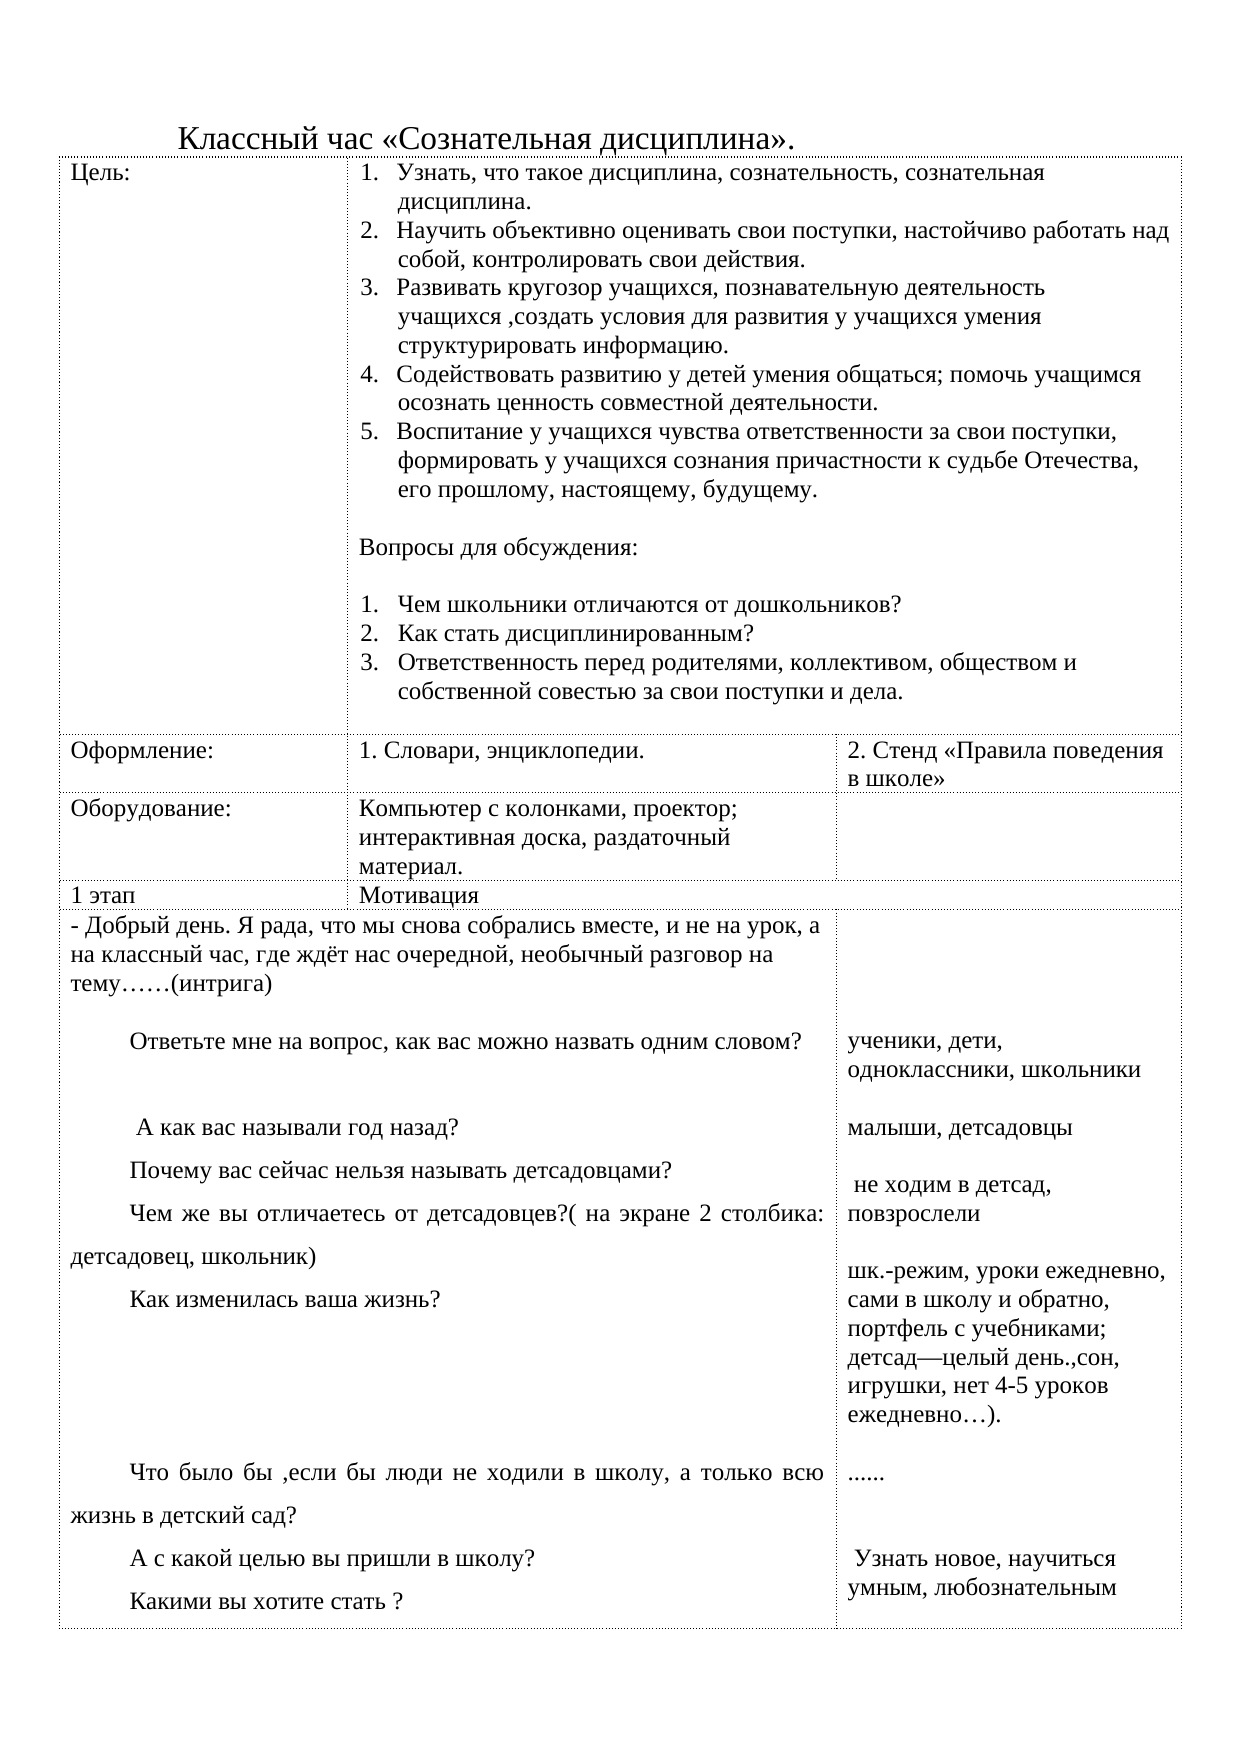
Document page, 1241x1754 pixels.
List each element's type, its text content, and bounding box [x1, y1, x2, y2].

table_header Цель: [59, 156, 347, 734]
table_cell Мотивация [348, 880, 1181, 909]
table_cell 1. Словари, энциклопедии. [348, 734, 836, 792]
table_cell - Добрый день. Я рада, что мы снова собрались вместе, и не на урок, а на классный час, где ждёт нас очередной, необычный разговор на тему……(интрига) Ответьте мне на вопрос, как вас можно назвать одним словом? А как вас называли год назад? Почему вас сейчас нельзя называть детсадовцами? Чем же вы отличаетесь от детсадовцев?( на экране 2 столбика: детсадовец, школьник) Как изменилась ваша жизнь? Что было бы ,если бы люди не ходили в школу, а только всю жизнь в детский сад? А с какой целью вы пришли в школу? Какими вы хотите стать ? [59, 909, 836, 1628]
table_cell Оформление: [59, 734, 347, 792]
table_cell [836, 792, 1181, 879]
table_cell Оборудование: [59, 792, 347, 879]
text Классный час «Сознательная дисциплина». [177, 118, 1152, 156]
table_cell 2. Стенд «Правила поведения в школе» [836, 734, 1181, 792]
table_cell Компьютер с колонками, проектор; интерактивная доска, раздаточный материал. [348, 792, 836, 879]
table_header Узнать, что такое дисциплина, сознательность, сознательная дисциплина. Научить объективно оценивать свои поступки, настойчиво работать над собой, контролировать свои действия. Развивать кругозор учащихся, познавательную деятельность учащихся ,создать условия для развития у учащихся умения структурировать информацию. Содействовать развитию у детей умения общаться; помочь учащимся осознать ценность совместной деятельности. Воспитание у учащихся чувства ответственности за свои поступки, формировать у учащихся сознания причастности к судьбе Отечества, его прошлому, настоящему, будущему. Вопросы для обсуждения: Чем школьники отличаются от дошкольников? Как стать дисциплинированным? Ответственность перед родителями, коллективом, обществом и собственной совестью за свои поступки и дела. [348, 156, 1181, 734]
table_cell ученики, дети, одноклассники, школьники малыши, детсадовцы не ходим в детсад, повзрослели шк.-режим, уроки ежедневно, сами в школу и обратно, портфель с учебниками; детсад—целый день.,сон, игрушки, нет 4-5 уроков ежедневно…). ...... Узнать новое, научиться умным, любознательным [836, 909, 1181, 1628]
table_cell 1 этап [59, 880, 347, 909]
